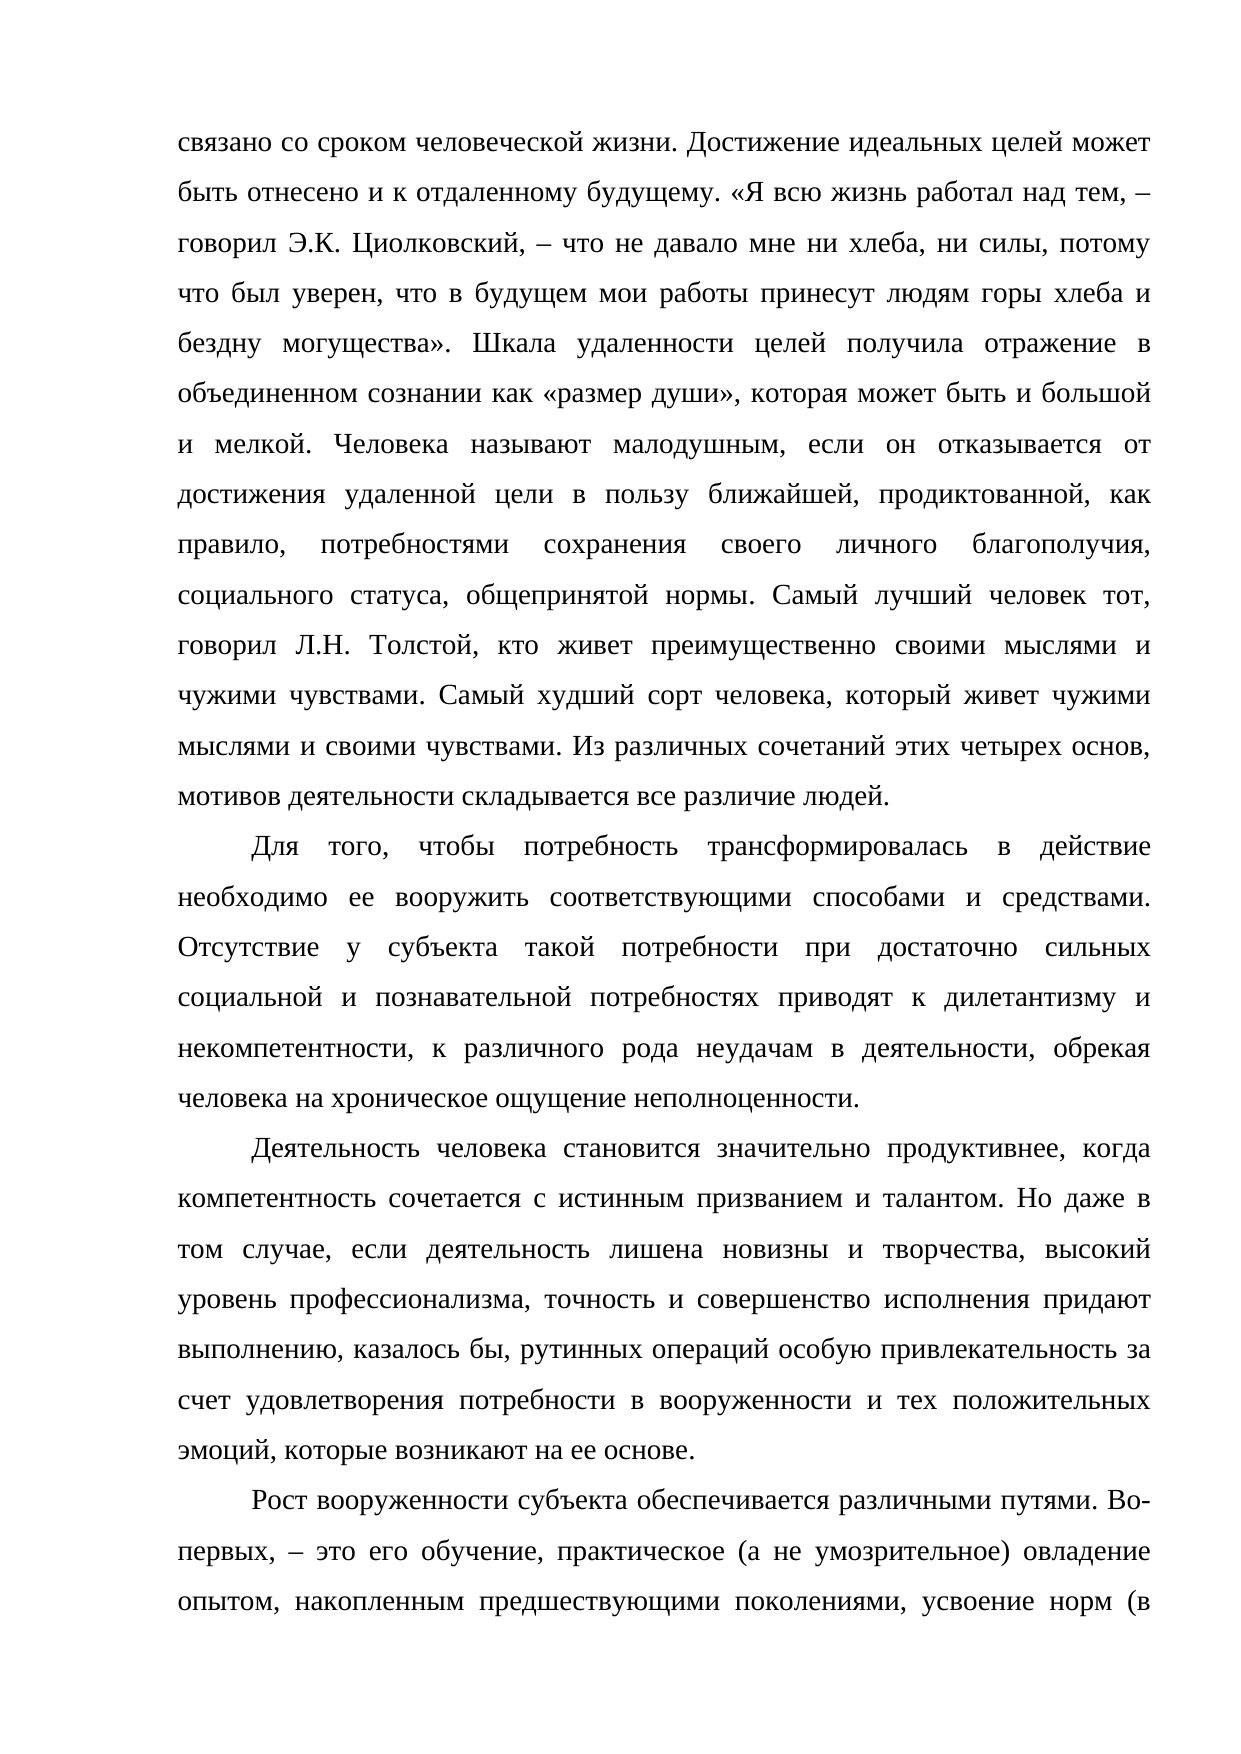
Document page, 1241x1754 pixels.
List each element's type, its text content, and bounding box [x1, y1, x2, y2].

text Деятельность человека становится значительно продуктивнее, когда компетентность сочетается с истинным призванием и талантом. Но даже в том случае, если деятельность лишена новизны и творчества, высокий уровень профессионализма, точность и совершенство исполнения придают выполнению, казалось бы, рутинных операций особую привлекательность за счет удовлетворения потребности в вооруженности и тех положительных эмоций, которые возникают на ее основе. [177, 1130, 1152, 1466]
text Для того, чтобы потребность трансформировалась в действие необходимо ее вооружить соответствующими способами и средствами. Отсутствие у субъекта такой потребности при достаточно сильных социальной и познавательной потребностях приводят к дилетантизму и некомпетентности, к различного рода неудачам в деятельности, обрекая человека на хроническое ощущение неполноценности. [177, 828, 1152, 1113]
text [177, 124, 1152, 812]
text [177, 1482, 1152, 1617]
